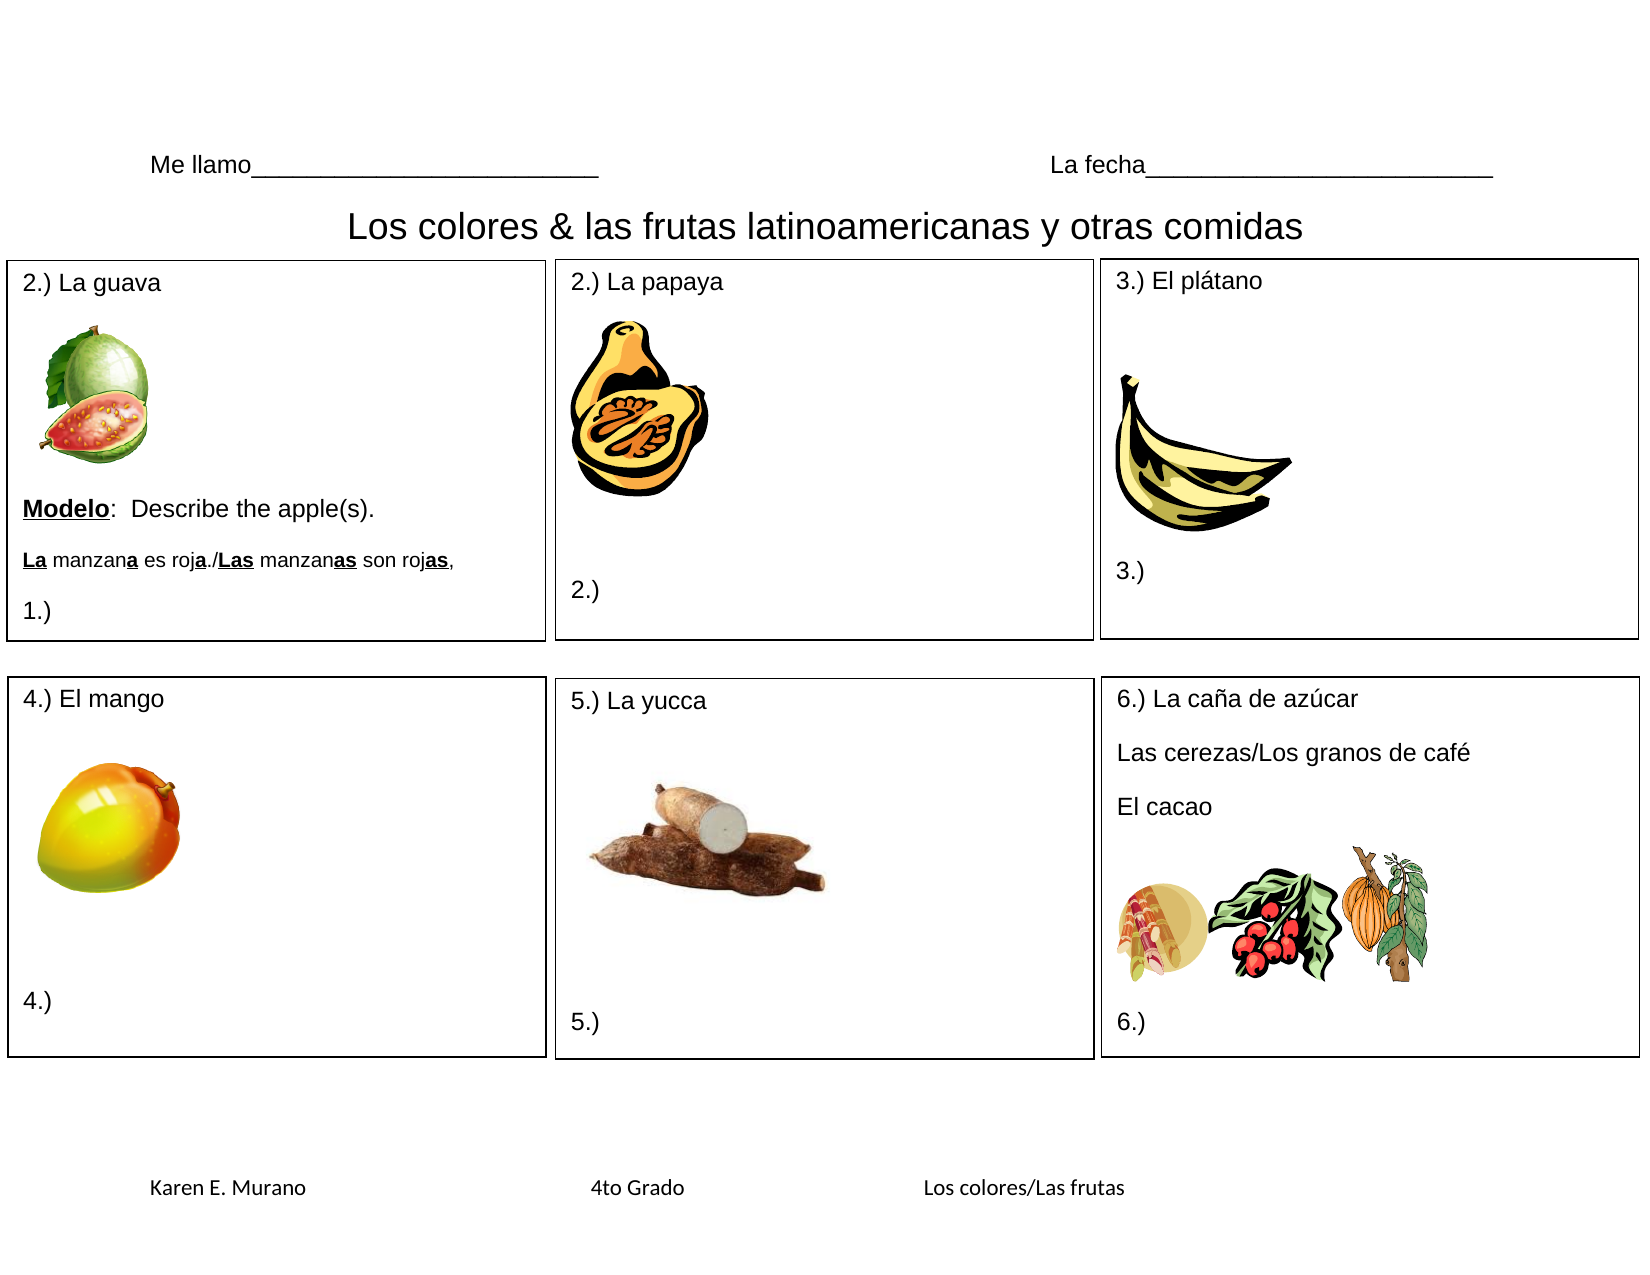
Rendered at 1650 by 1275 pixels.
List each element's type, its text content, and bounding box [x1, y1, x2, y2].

picture [22, 738, 193, 908]
text Me llamo_________________________ La fecha_________________________ [150, 150, 1500, 179]
picture [570, 740, 844, 929]
picture [22, 322, 169, 469]
text Los colores & las frutas latinoamericanas y otras comidas [150, 204, 1500, 247]
